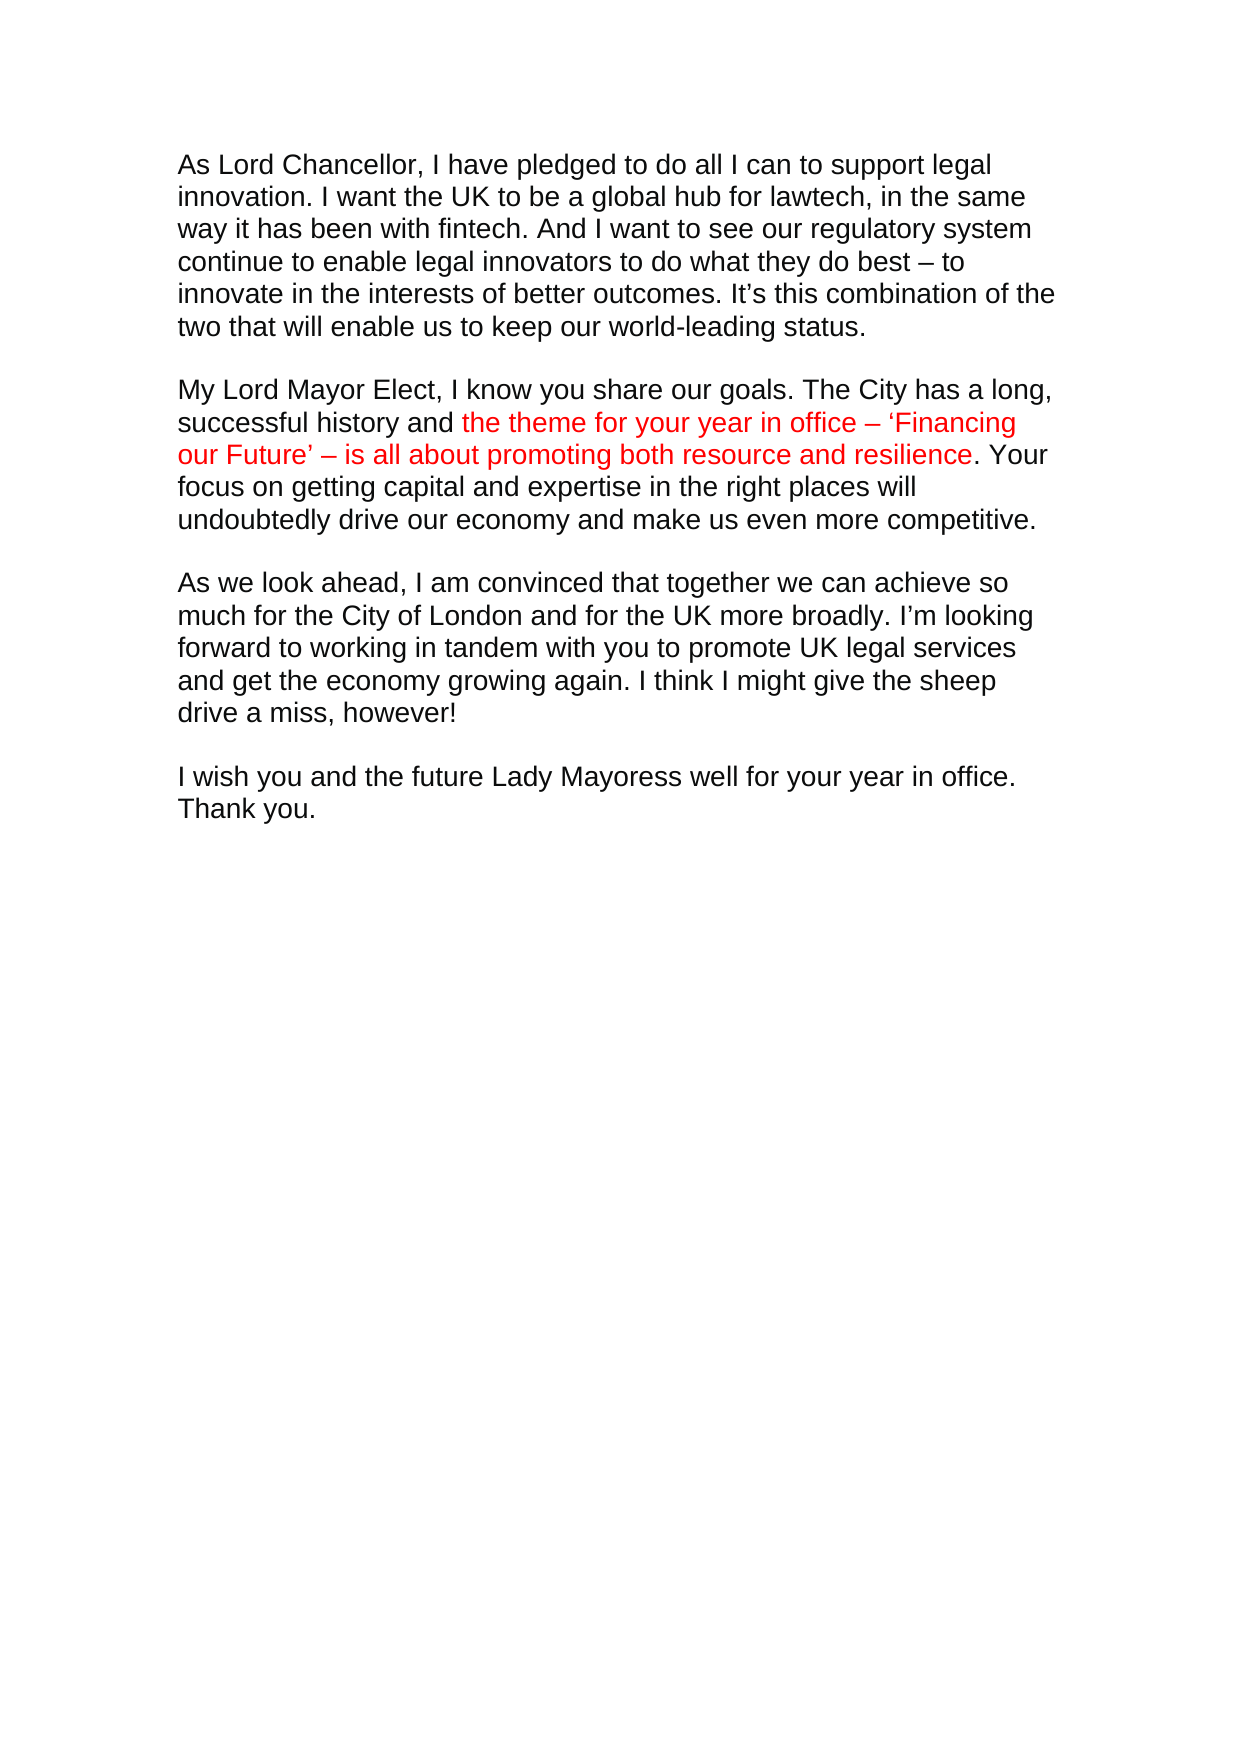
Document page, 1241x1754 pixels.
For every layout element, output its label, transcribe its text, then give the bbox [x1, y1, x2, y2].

text As we look ahead, I am convinced that together we can achieve so much for the City of London and for the UK more broadly. I’m looking forward to working in tandem with you to promote UK legal services and get the economy growing again. I think I might give the sheep drive a miss, however! [177, 566, 1063, 728]
text My Lord Mayor Elect, I know you share our goals. The City has a long, successful history and the theme for your year in office – ‘Financing our Future’ – is all about promoting both resource and resilience. Your focus on getting capital and expertise in the right places will undoubtedly drive our economy and make us even more competitive. [177, 373, 1063, 535]
text As Lord Chancellor, I have pledged to do all I can to support legal innovation. I want the UK to be a global hub for lawtech, in the same way it has been with fintech. And I want to see our regulatory system continue to enable legal innovators to do what they do best – to innovate in the interests of better outcomes. It’s this combination of the two that will enable us to keep our world-leading status. [177, 148, 1063, 342]
text I wish you and the future Lady Mayoress well for your year in office. Thank you. [177, 760, 1063, 824]
